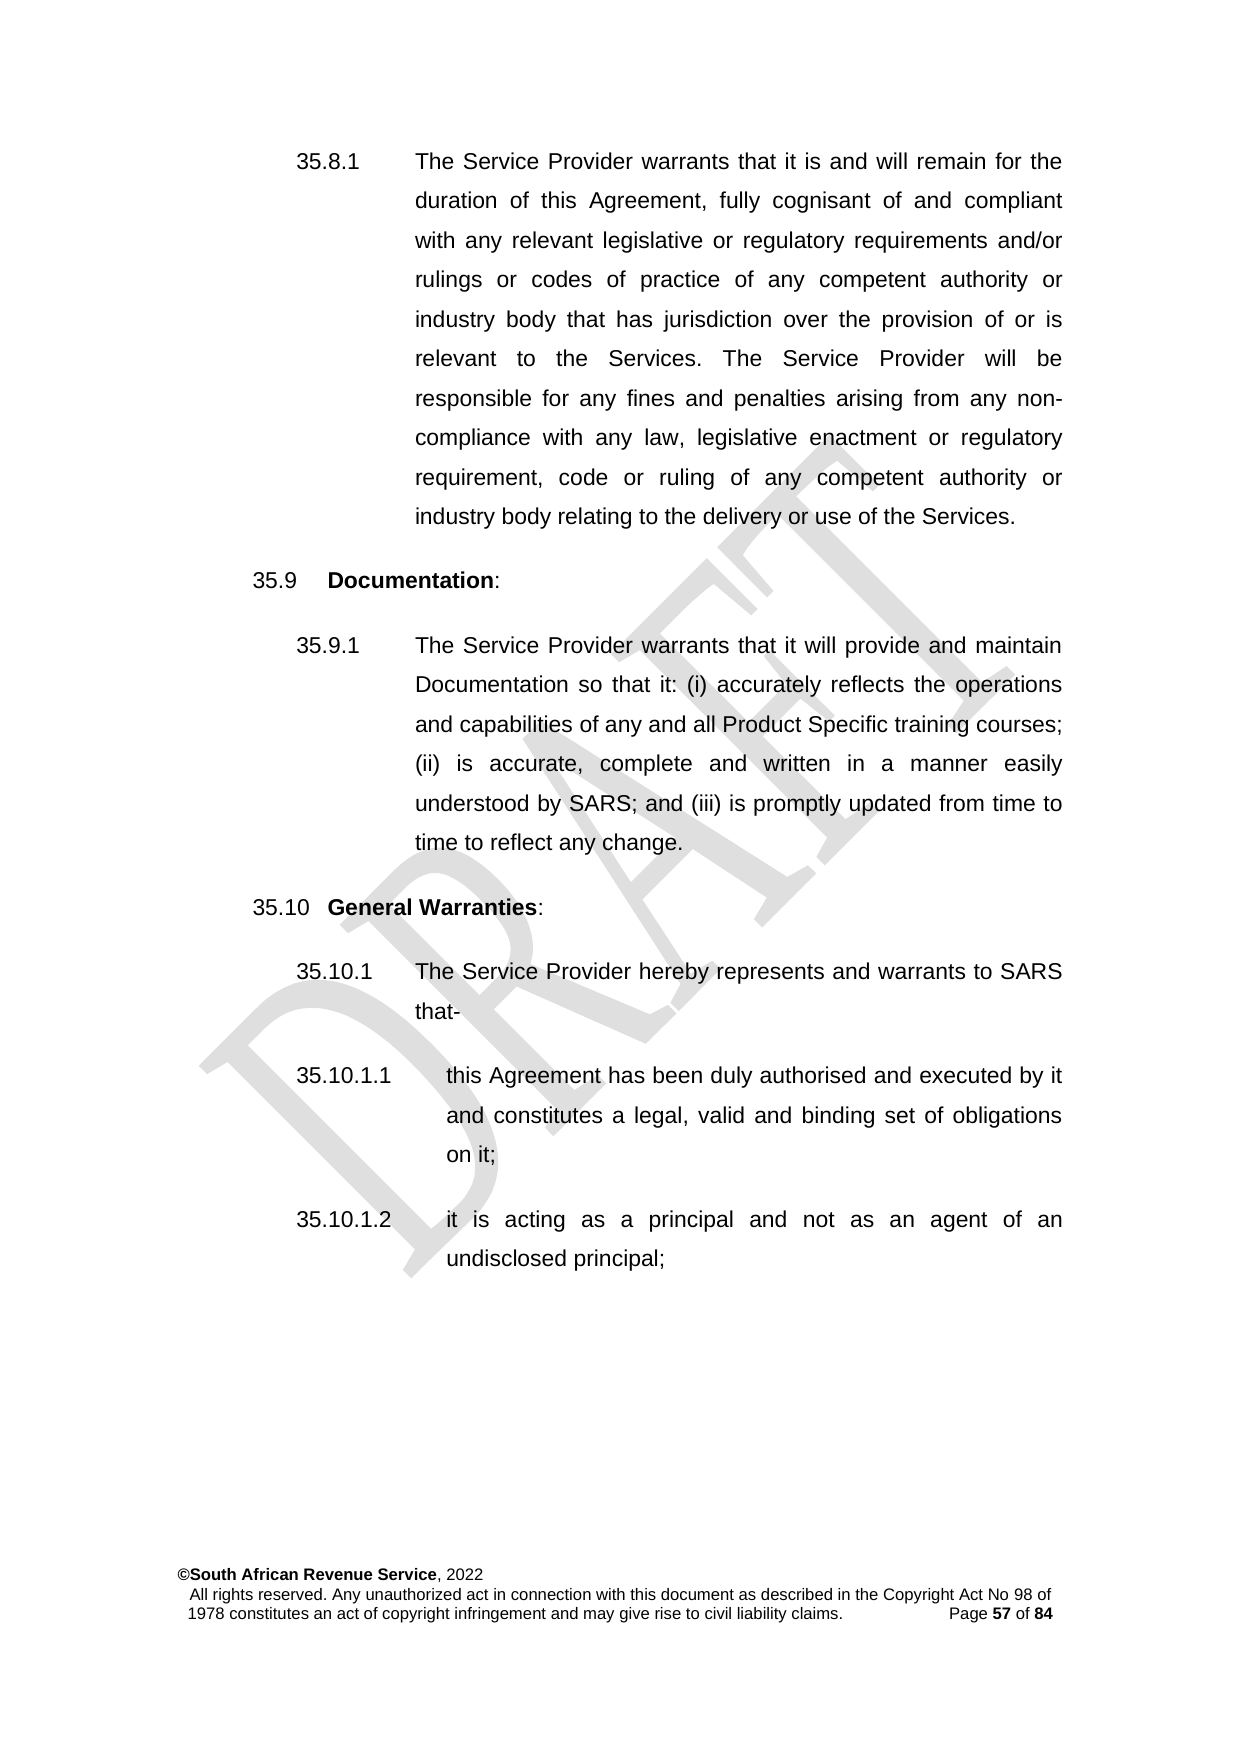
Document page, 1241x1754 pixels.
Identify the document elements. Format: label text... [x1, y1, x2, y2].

list The Service Provider warrants that it will provide and maintain Documentation so that it: (i) accurately reflects the operations and capabilities of any and all Product Specific training courses; (ii) is accurate, complete and written in a manner easily understood by SARS; and (iii) is promptly updated from time to time to reflect any change. [296, 632, 1063, 856]
list The Service Provider hereby represents and warrants to SARS that- [296, 958, 1063, 1024]
list The Service Provider warrants that it is and will remain for the duration of this Agreement, fully cognisant of and compliant with any relevant legislative or regulatory requirements and/or rulings or codes of practice of any competent authority or industry body that has jurisdiction over the provision of or is relevant to the Services. The Service Provider will be responsible for any fines and penalties arising from any non-compliance with any law, legislative enactment or regulatory requirement, code or ruling of any competent authority or industry body relating to the delivery or use of the Services. [296, 148, 1063, 529]
list Documentation: [252, 567, 1063, 594]
list this Agreement has been duly authorised and executed by it and constitutes a legal, valid and binding set of obligations on it; [296, 1062, 1063, 1168]
list it is acting as a principal and not as an agent of an undisclosed principal; [296, 1206, 1063, 1272]
list General Warranties: [252, 894, 1063, 920]
